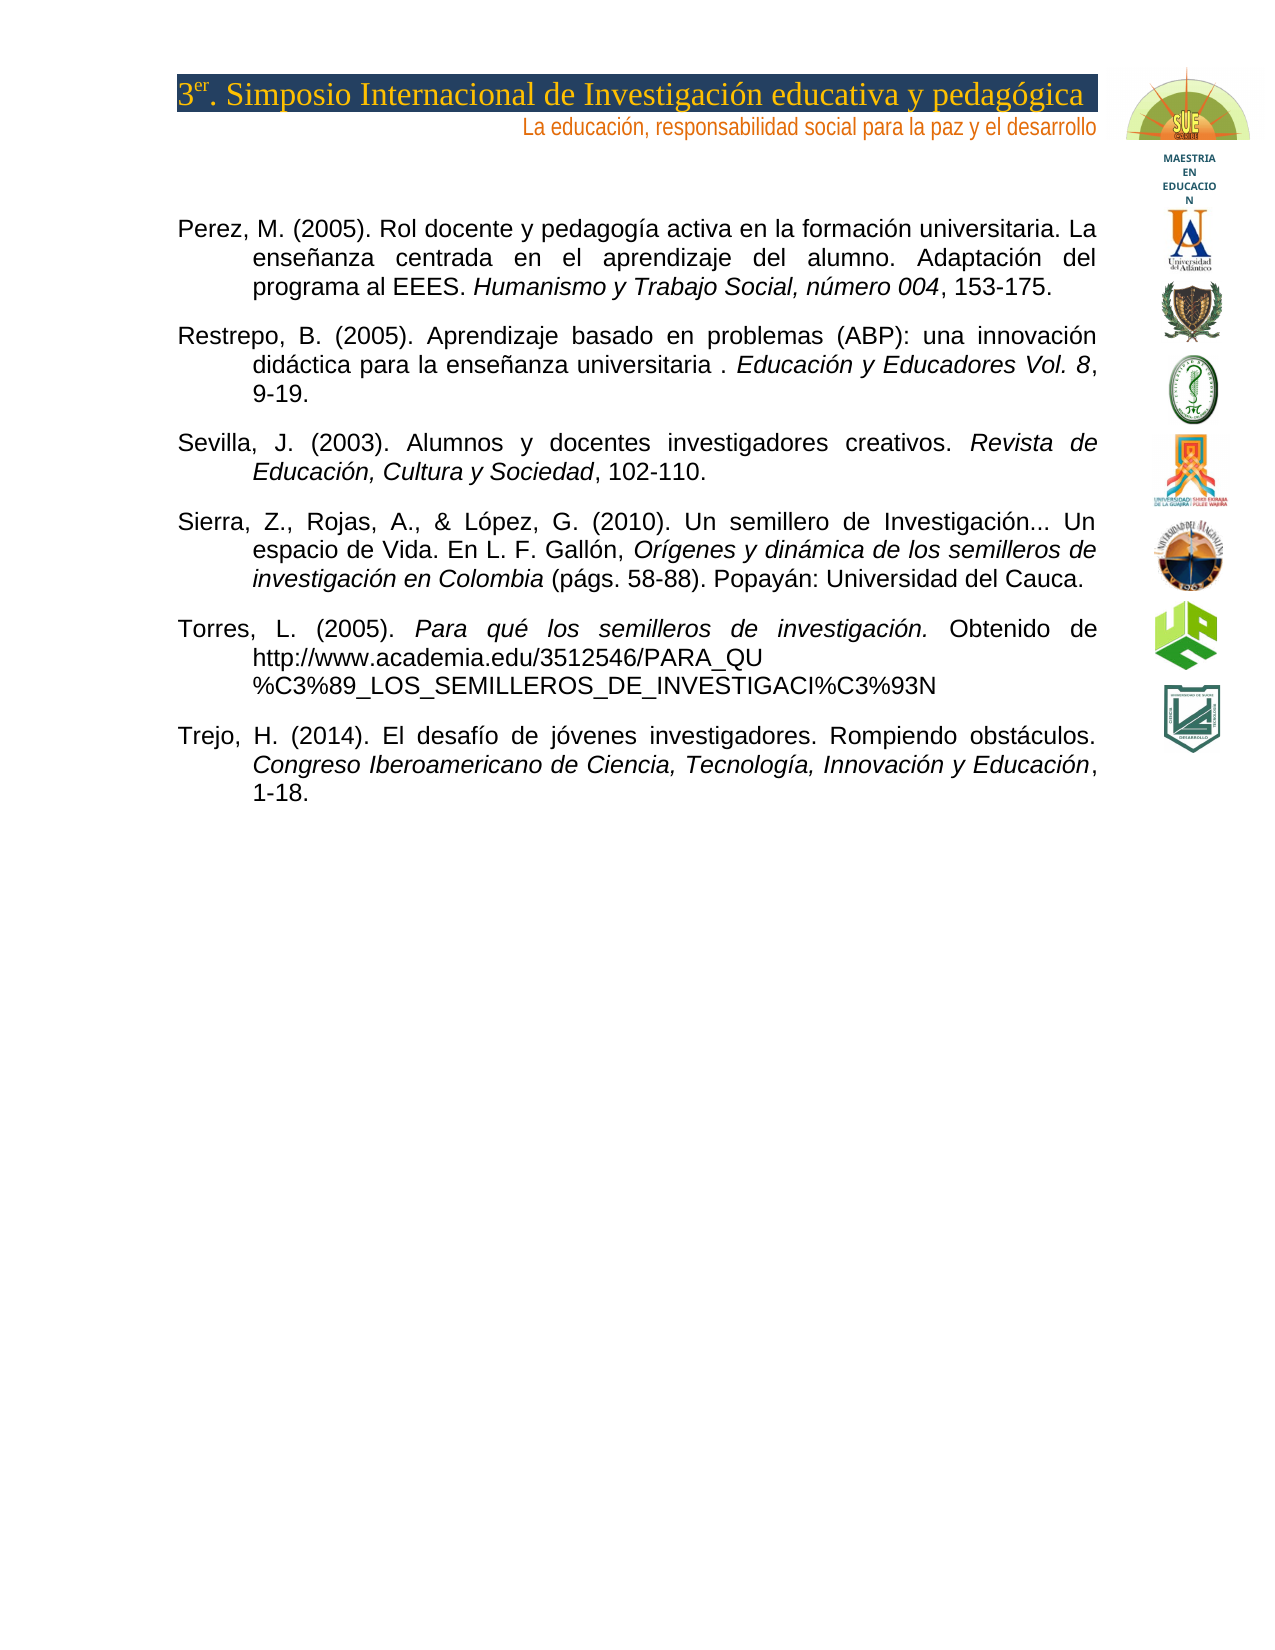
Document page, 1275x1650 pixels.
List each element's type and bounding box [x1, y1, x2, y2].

picture [1161, 281, 1223, 343]
picture [1155, 601, 1218, 670]
picture [1106, 67, 1266, 139]
picture [1164, 685, 1221, 753]
picture [1160, 207, 1215, 274]
picture [1168, 355, 1219, 425]
picture [1152, 434, 1230, 507]
